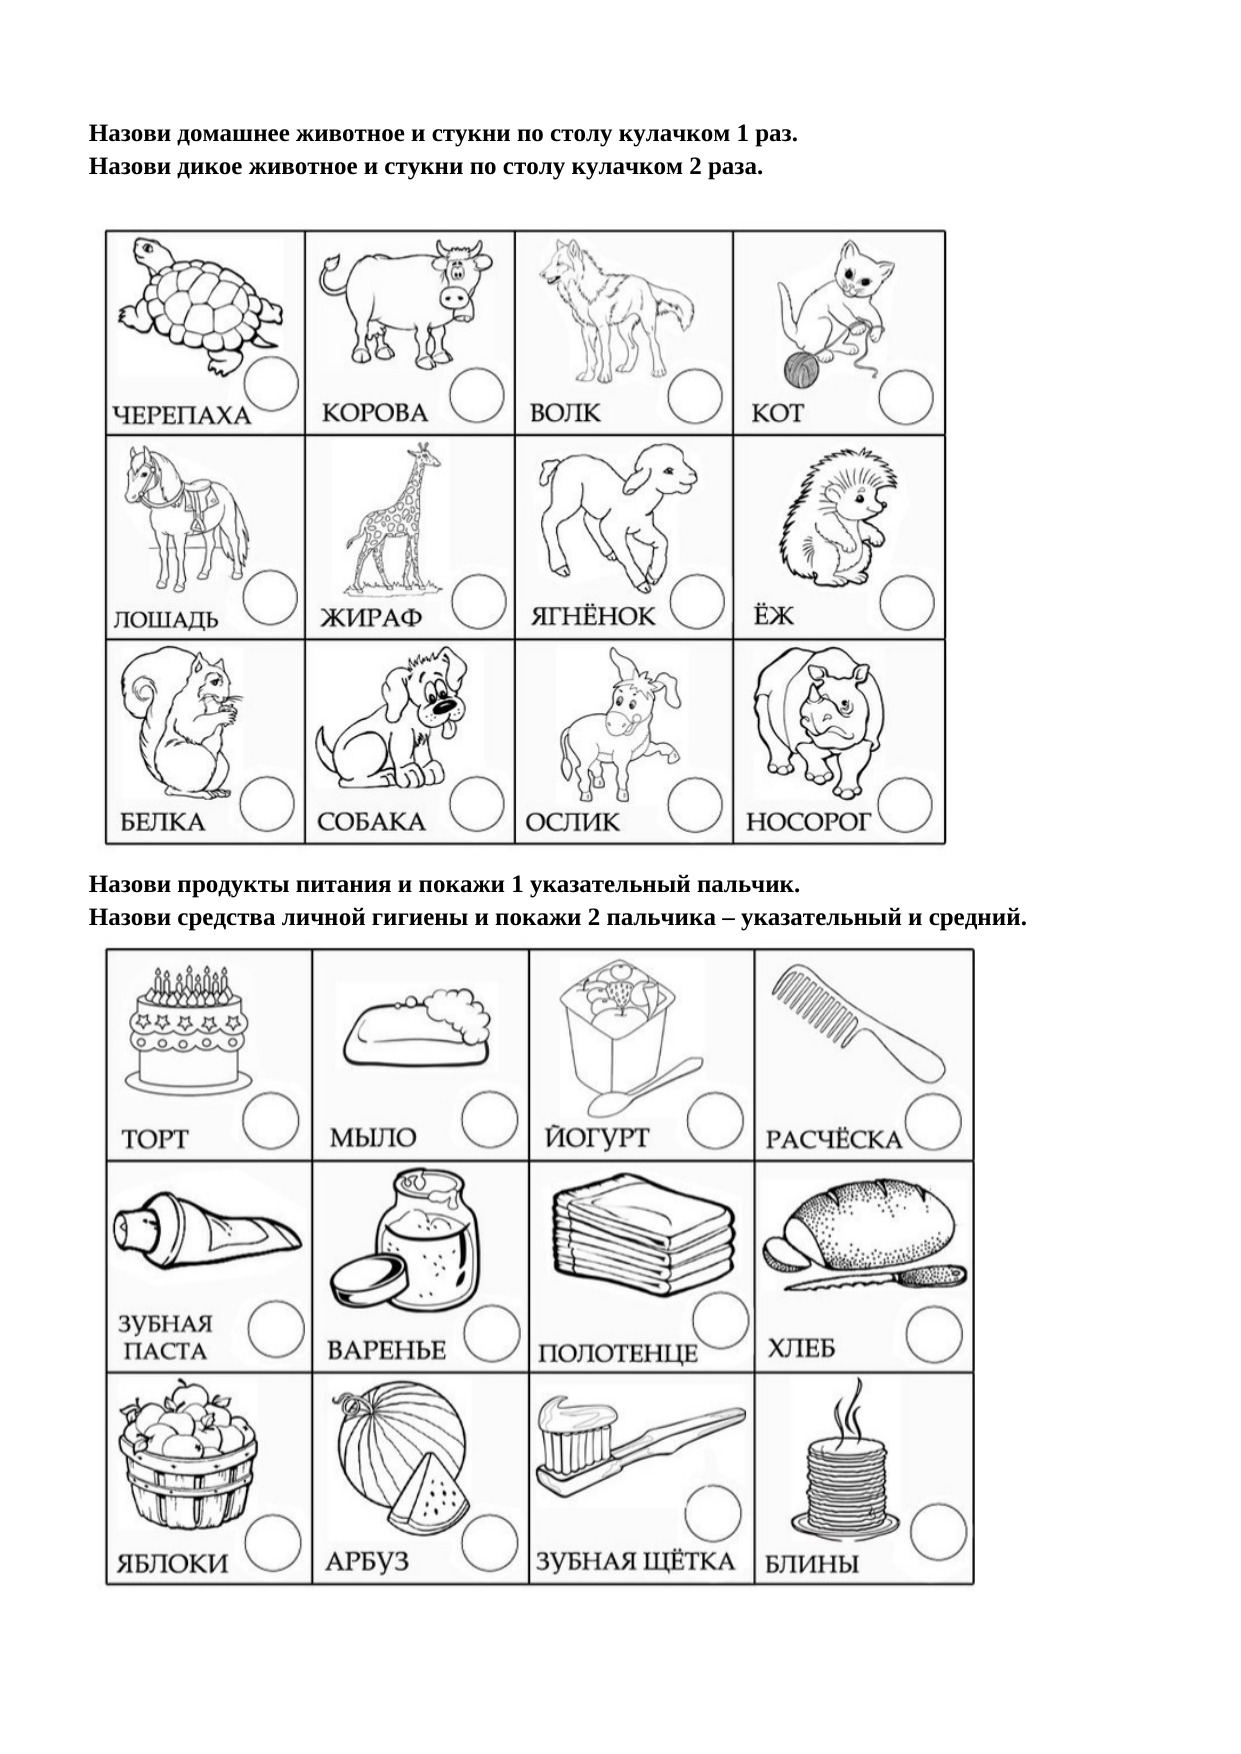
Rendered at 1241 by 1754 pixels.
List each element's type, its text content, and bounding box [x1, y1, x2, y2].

text Назови продукты питания и покажи 1 указательный пальчик. [89, 869, 1122, 898]
text Назови средства личной гигиены и покажи 2 пальчика – указательный и средний. [89, 902, 1122, 931]
text Назови домашнее животное и стукни по столу кулачком 1 раз. [89, 118, 1122, 147]
picture [88, 935, 989, 1591]
text Назови дикое животное и стукни по столу кулачком 2 раза. [89, 151, 1122, 180]
picture [88, 217, 960, 865]
